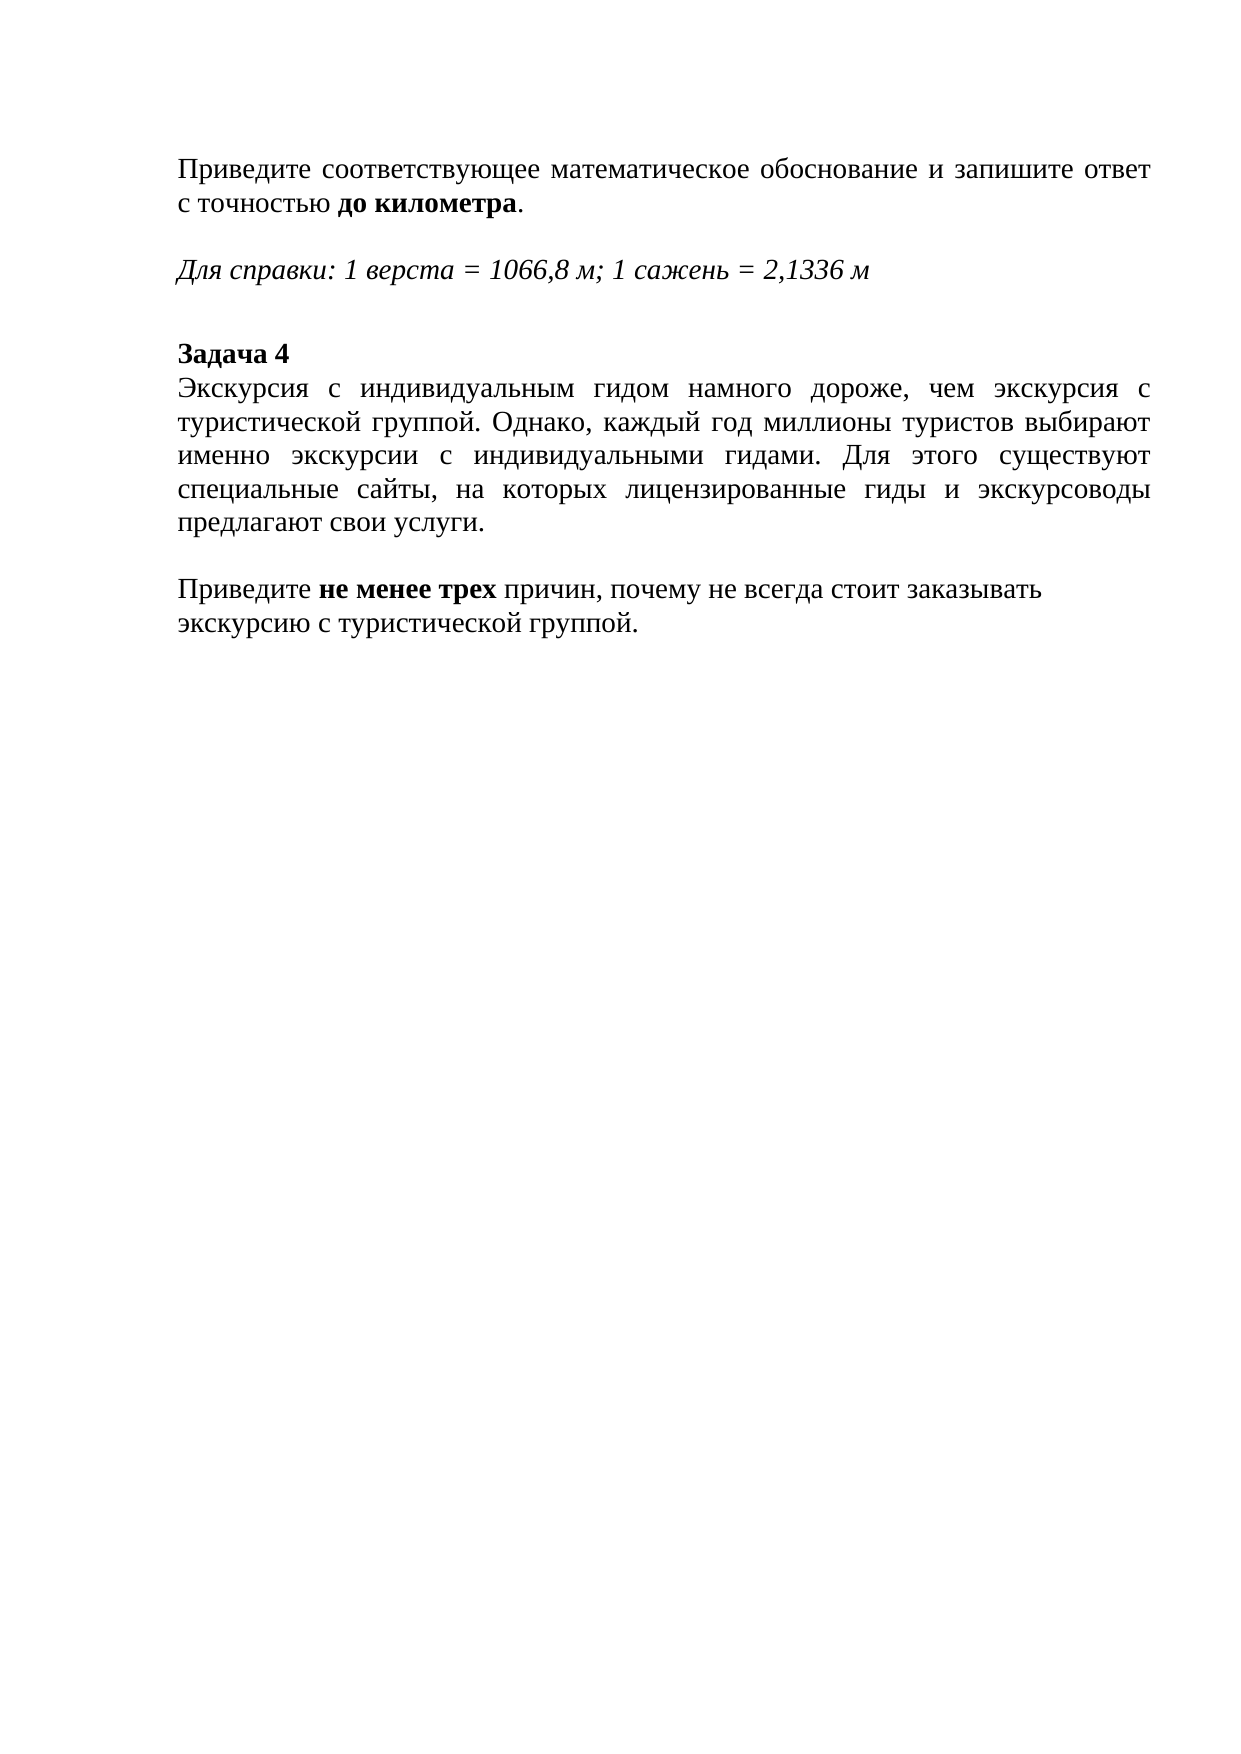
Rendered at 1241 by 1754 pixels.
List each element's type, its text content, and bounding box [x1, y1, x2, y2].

text Приведите соответствующее математическое обоснование и запишите ответ с точностью до километра. [177, 152, 1152, 219]
text Экскурсия с индивидуальным гидом намного дороже, чем экскурсия с туристической группой. Однако, каждый год миллионы туристов выбирают именно экскурсии с индивидуальными гидами. Для этого существуют специальные сайты, на которых лицензированные гиды и экскурсоводы предлагают свои услуги. [177, 370, 1152, 538]
text Приведите не менее трех причин, почему не всегда стоит заказывать экскурсию с туристической группой. [177, 571, 1152, 638]
text Задача 4 [177, 337, 1152, 370]
text Для справки: 1 верста = 1066,8 м; 1 сажень = 2,1336 м [177, 252, 1152, 286]
